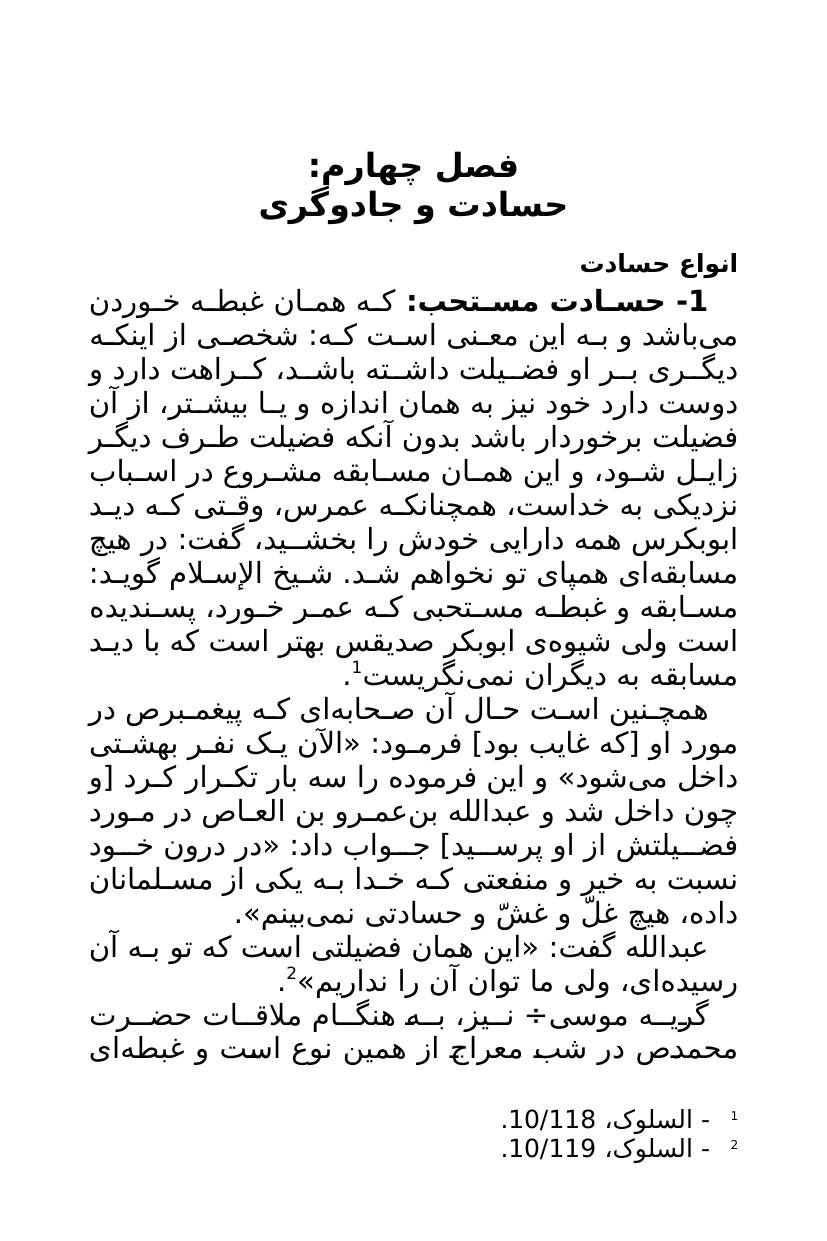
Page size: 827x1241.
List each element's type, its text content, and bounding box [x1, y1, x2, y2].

text همچنین است حال آن صحابه‌ای که پیغمبرص در مورد او [که غایب بود] فرمود: «الآن یک نفر بهشتی داخل می‌شود» و این فرموده را سه بار تکرار کرد [و چون داخل شد و عبدالله ‌بن‌عمرو بن العاص در مورد فضیلتش از او پرسید] جواب داد: «در درون خود نسبت به خیر و منفعتی که خدا به یکی از مسلمانان داده، هیچ غلّ و غشّ و حسادتی نمی‌بینم». [89, 692, 738, 930]
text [89, 998, 738, 1066]
text انواع حسادت [89, 249, 738, 278]
text 1- حسادت مستحب: که همان غبطه خوردن می‌باشد و به این معنی است که: شخصی از اینکه دیگری بر او فضیلت داشته باشد، کراهت دارد و دوست دارد خود نیز به همان اندازه و یا بیشتر، از آن فضیلت برخوردار باشد بدون آنکه فضیلت طرف دیگر زایل شود، و این همان مسابقه مشروع در اسباب نزدیکی به خداست، همچنانکه عمرس، وقتی که دید ابوبکرس همه دارایی خودش را بخشید، گفت: در هیچ مسابقه‌ای همپای تو نخواهم شد. شیخ‌ الإسلام گوید: مسابقه و غبطه مستحبی که عمر خورد، پسندیده است ولی شیوه‌ی ابوبکر صدیقس بهتر است که با دید مسابقه به دیگران نمی‌نگریست. [89, 285, 738, 692]
text فصل چهارم: حسادت و جادوگری [89, 147, 738, 224]
text عبدالله گفت: «این همان فضیلتی است که تو به آن رسیده‌ای، ولی ما توان آن را نداریم». [89, 930, 738, 998]
